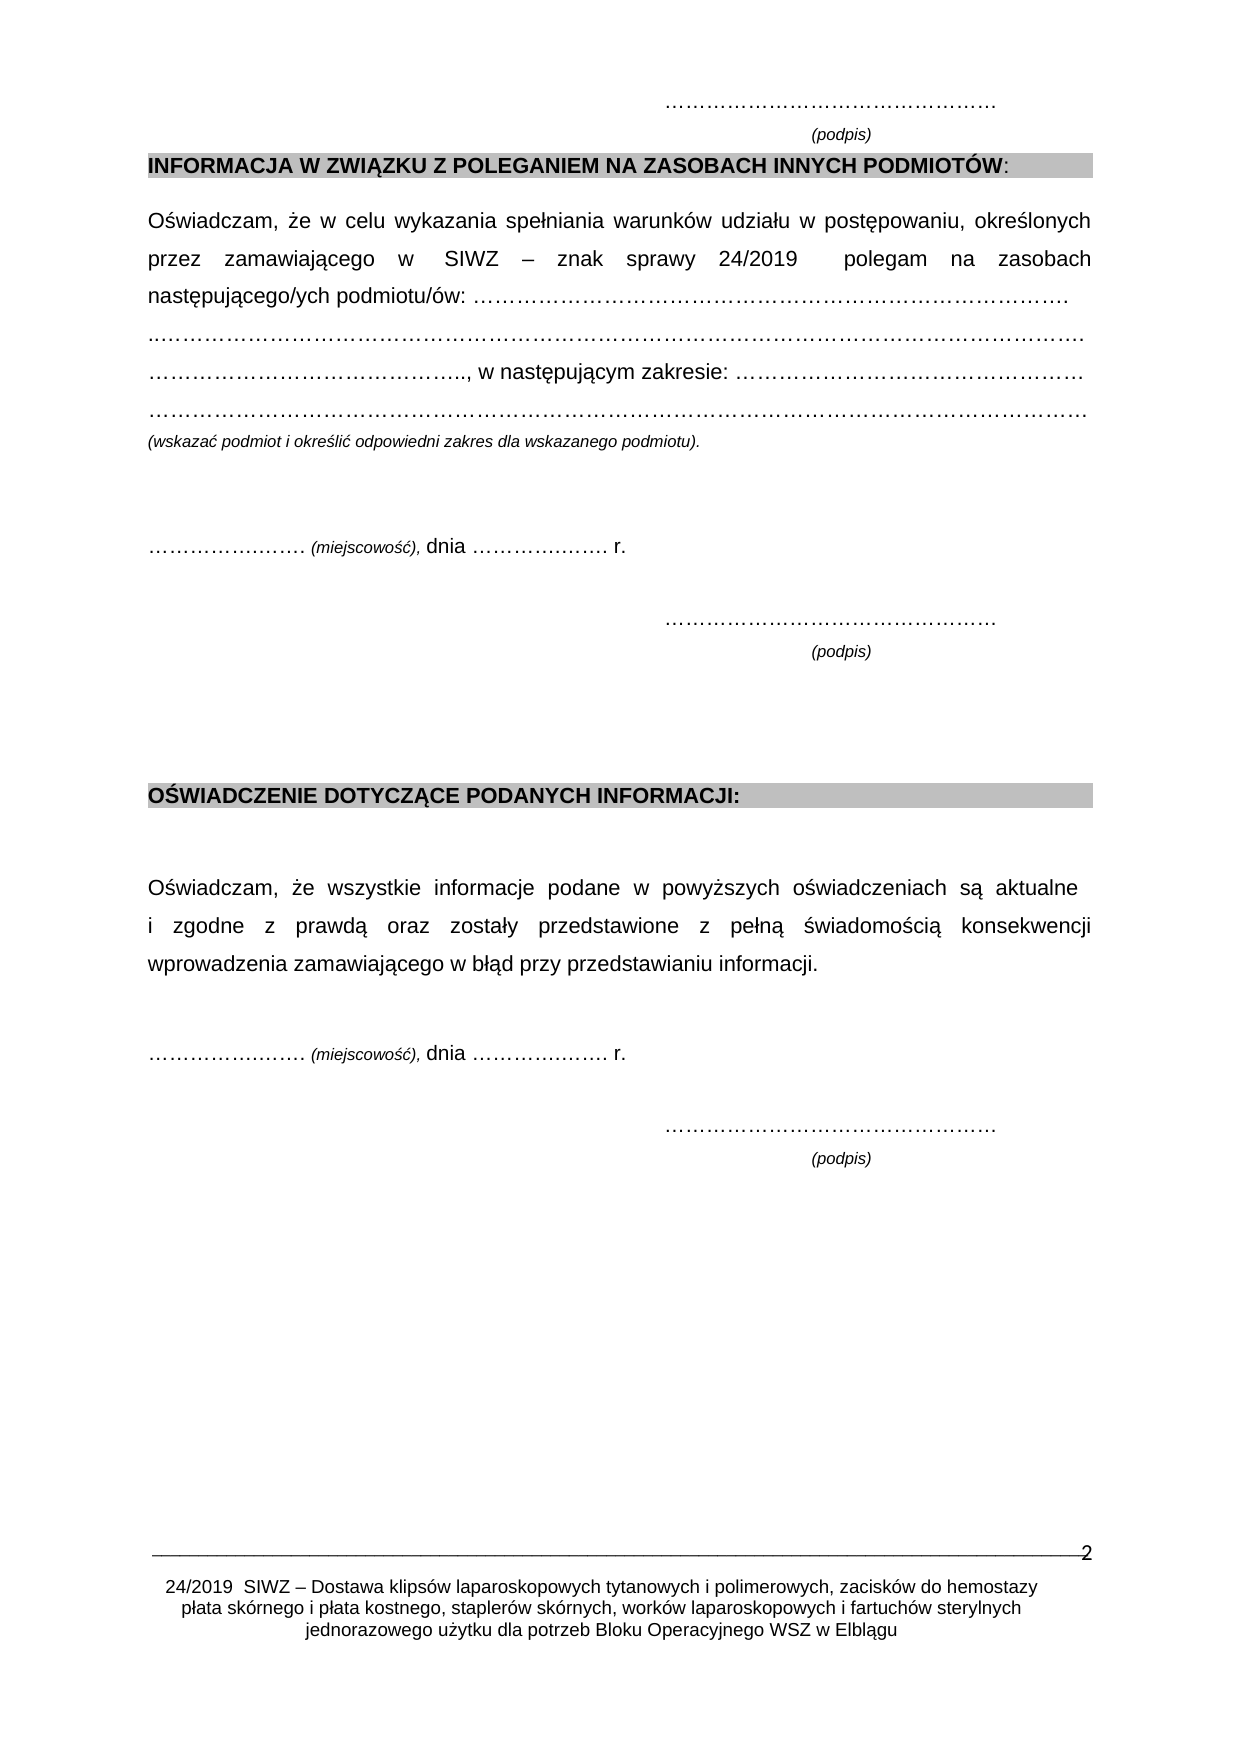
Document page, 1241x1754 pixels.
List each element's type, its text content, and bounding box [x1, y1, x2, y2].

text OŚWIADCZENIE DOTYCZĄCE PODANYCH INFORMACJI: [148, 783, 1093, 808]
text ………………………………………… [148, 89, 1093, 113]
text (podpis) [738, 1149, 1093, 1168]
text ………………………………………… [148, 606, 1093, 630]
text Oświadczam, że wszystkie informacje podane w powyższych oświadczeniach są aktualne i zgodne z prawdą oraz zostały przedstawione z pełną świadomością konsekwencji wprowadzenia zamawiającego w błąd przy przedstawianiu informacji. [148, 875, 1093, 976]
text ..……………………………………………………………………………………………………………….…………………………………….., w następującym zakresie: ………………………………………… [148, 321, 1093, 384]
text (podpis) [738, 124, 1093, 144]
text (podpis) [738, 642, 1093, 661]
text INFORMACJA W ZWIĄZKU Z POLEGANIEM NA ZASOBACH INNYCH PODMIOTÓW: [148, 153, 1093, 178]
text Oświadczam, że w celu wykazania spełniania warunków udziału w postępowaniu, określonych przez zamawiającego w SIWZ – znak sprawy 24/2019 polegam na zasobach następującego/ych podmiotu/ów: ………………………………………………………………………. [148, 208, 1093, 309]
text ………………………………………… [148, 1113, 1093, 1137]
text ………………………………………………………………………………………………………………… (wskazać podmiot i określić odpowiedni zakres dla wskazanego podmiotu). [148, 397, 1093, 451]
text …………….……. (miejscowość), dnia ………….……. r. [148, 534, 1093, 558]
text …………….……. (miejscowość), dnia ………….……. r. [148, 1041, 1093, 1065]
